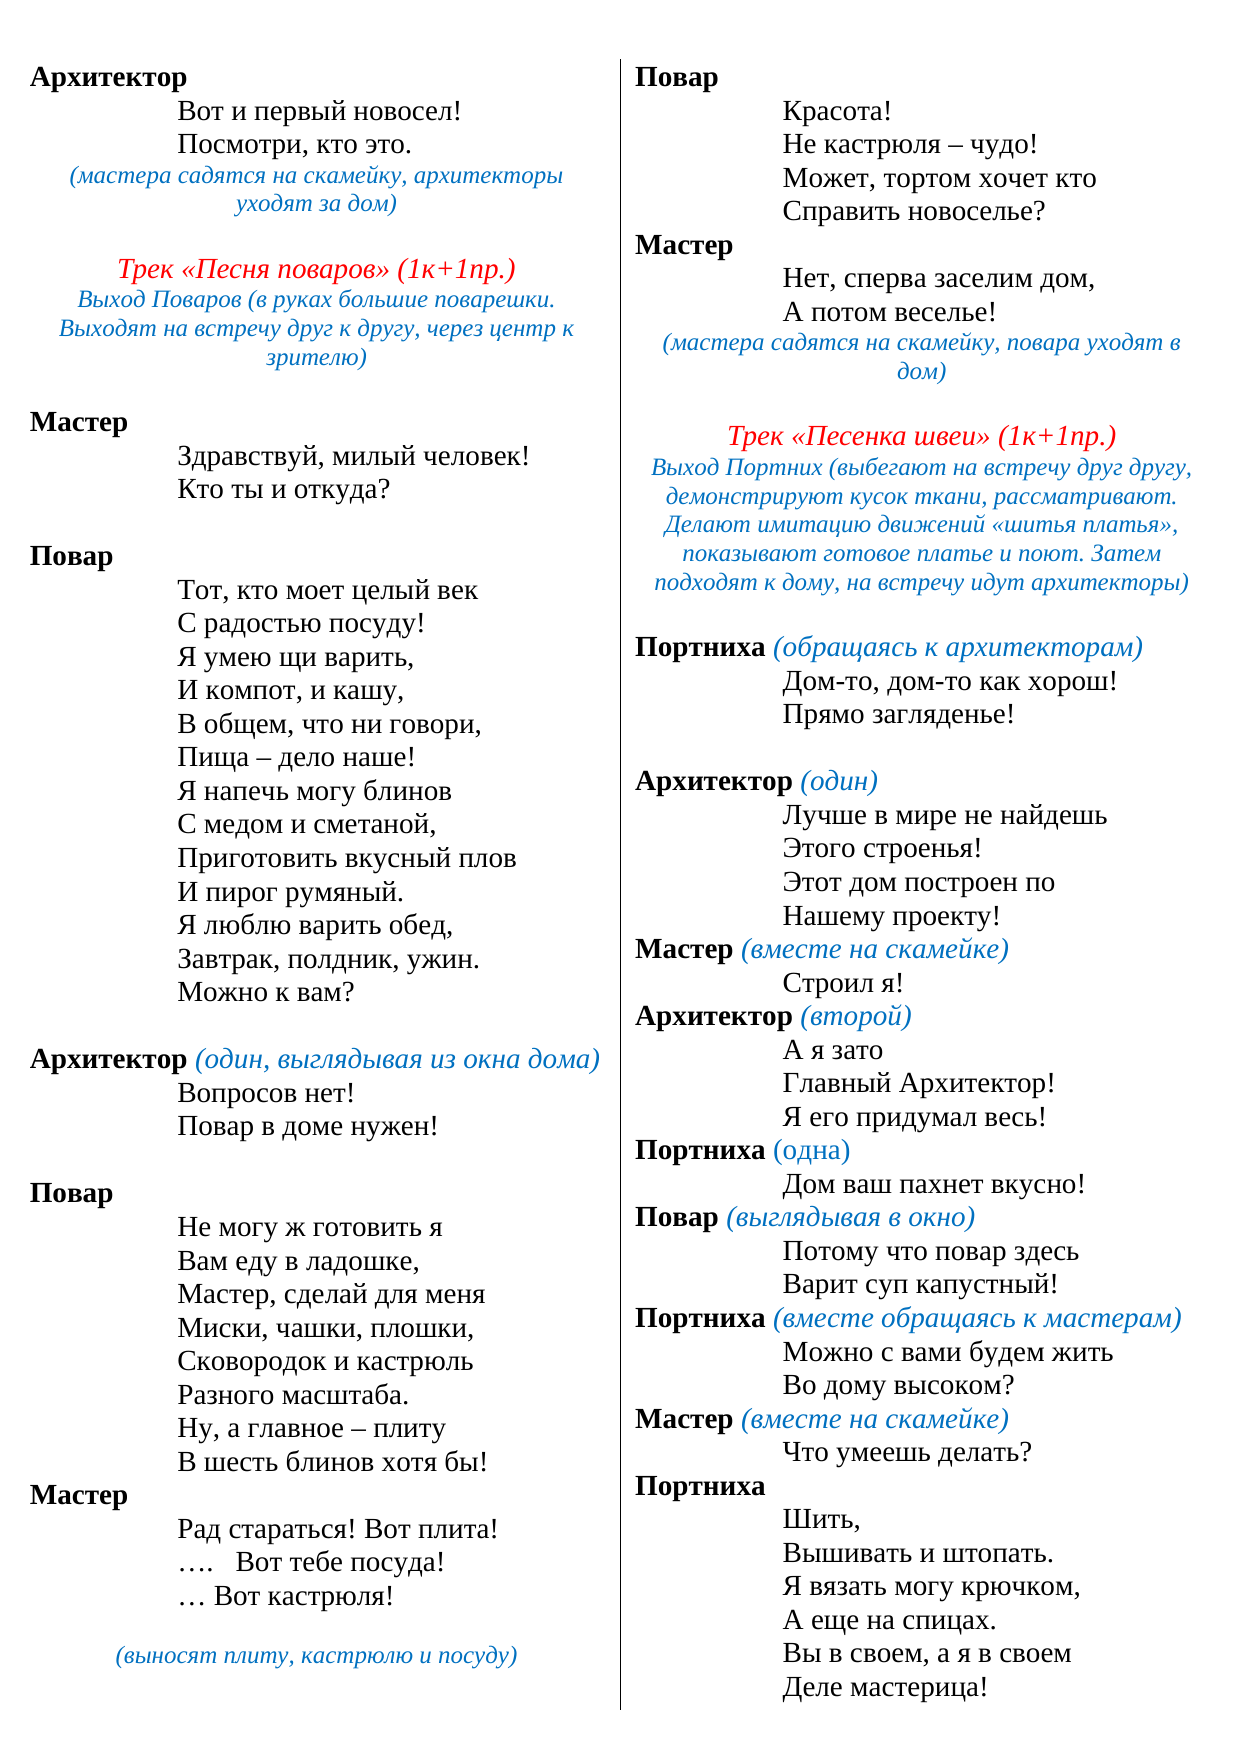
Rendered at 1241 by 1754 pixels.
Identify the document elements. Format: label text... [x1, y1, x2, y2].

text Рад стараться! Вот плита! [177, 1511, 605, 1544]
text Трек «Песенка швеи» (1к+1пр.) [635, 418, 1211, 452]
text Повар [29, 538, 605, 572]
text Красота! Не кастрюля – чудо! Может, тортом хочет кто Справить новоселье? [782, 93, 1211, 227]
text Не могу ж готовить я Вам еду в ладошке, Мастер, сделай для меня Миски, чашки, плошки, Сковородок и кастрюль Разного масштаба. Ну, а главное – плиту В шесть блинов хотя бы! [177, 1209, 605, 1477]
text Портниха (вместе обращаясь к мастерам) [635, 1300, 1211, 1334]
text Нет, сперва заселим дом, А потом веселье! [782, 260, 1211, 327]
text Здравствуй, милый человек! Кто ты и откуда? [177, 438, 605, 505]
text Строил я! [782, 965, 1211, 998]
text Лучше в мире не найдешь Этого строенья! Этот дом построен по Нашему проекту! [782, 797, 1211, 931]
text (выносят плиту, кастрюлю и посуду) [29, 1640, 605, 1669]
text Мастер (вместе на скамейке) [635, 931, 1211, 965]
text Выход Поваров (в руках большие поварешки. Выходят на встречу друг к другу, через центр к зрителю) [29, 284, 605, 371]
text Портниха [635, 1468, 1211, 1501]
text Мастер (вместе на скамейке) [635, 1401, 1211, 1434]
text Выход Портних (выбегают на встречу друг другу, демонстрируют кусок ткани, рассматривают. Делают имитацию движений «шитья платья», показывают готовое платье и поют. Затем подходят к дому, на встречу идут архитекторы) [635, 452, 1211, 596]
text Архитектор [29, 59, 605, 93]
text Портниха (обращаясь к архитекторам) [635, 629, 1211, 663]
text … Вот кастрюля! [177, 1578, 605, 1612]
text Потому что повар здесь Варит суп капустный! [782, 1233, 1211, 1300]
text Можно с вами будем жить Во дому высоком? [782, 1334, 1211, 1401]
text Архитектор (один) [635, 763, 1211, 797]
text Портниха (одна) [635, 1132, 1211, 1166]
text Архитектор (второй) [635, 998, 1211, 1032]
text Повар [635, 59, 1211, 93]
text Что умеешь делать? [782, 1434, 1211, 1468]
text Мастер [635, 227, 1211, 260]
text Тот, кто моет целый век С радостью посуду! Я умею щи варить, И компот, и кашу, В общем, что ни говори, Пища – дело наше! Я напечь могу блинов С медом и сметаной, Приготовить вкусный плов И пирог румяный. Я люблю варить обед, Завтрак, полдник, ужин. Можно к вам? [177, 572, 605, 1008]
text Мастер [29, 404, 605, 438]
text …. Вот тебе посуда! [177, 1544, 605, 1578]
text Вот и первый новосел! Посмотри, кто это. [177, 93, 605, 160]
text Дом ваш пахнет вкусно! [782, 1166, 1211, 1199]
text Повар (выглядывая в окно) [635, 1199, 1211, 1233]
text А я зато Главный Архитектор! Я его придумал весь! [782, 1032, 1211, 1132]
text Повар [29, 1176, 605, 1209]
text Трек «Песня поваров» (1к+1пр.) [29, 251, 605, 284]
text Мастер [29, 1477, 605, 1511]
text (мастера садятся на скамейку, архитекторы уходят за дом) [29, 160, 605, 217]
text Архитектор (один, выглядывая из окна дома) [29, 1041, 605, 1075]
text Дом-то, дом-то как хорош! Прямо загляденье! [782, 663, 1211, 730]
text (мастера садятся на скамейку, повара уходят в дом) [635, 327, 1211, 385]
text Вопросов нет! Повар в доме нужен! [177, 1075, 605, 1142]
text Шить, Вышивать и штопать. Я вязать могу крючком, А еще на спицах. Вы в своем, а я в своем Деле мастерица! [782, 1501, 1211, 1703]
